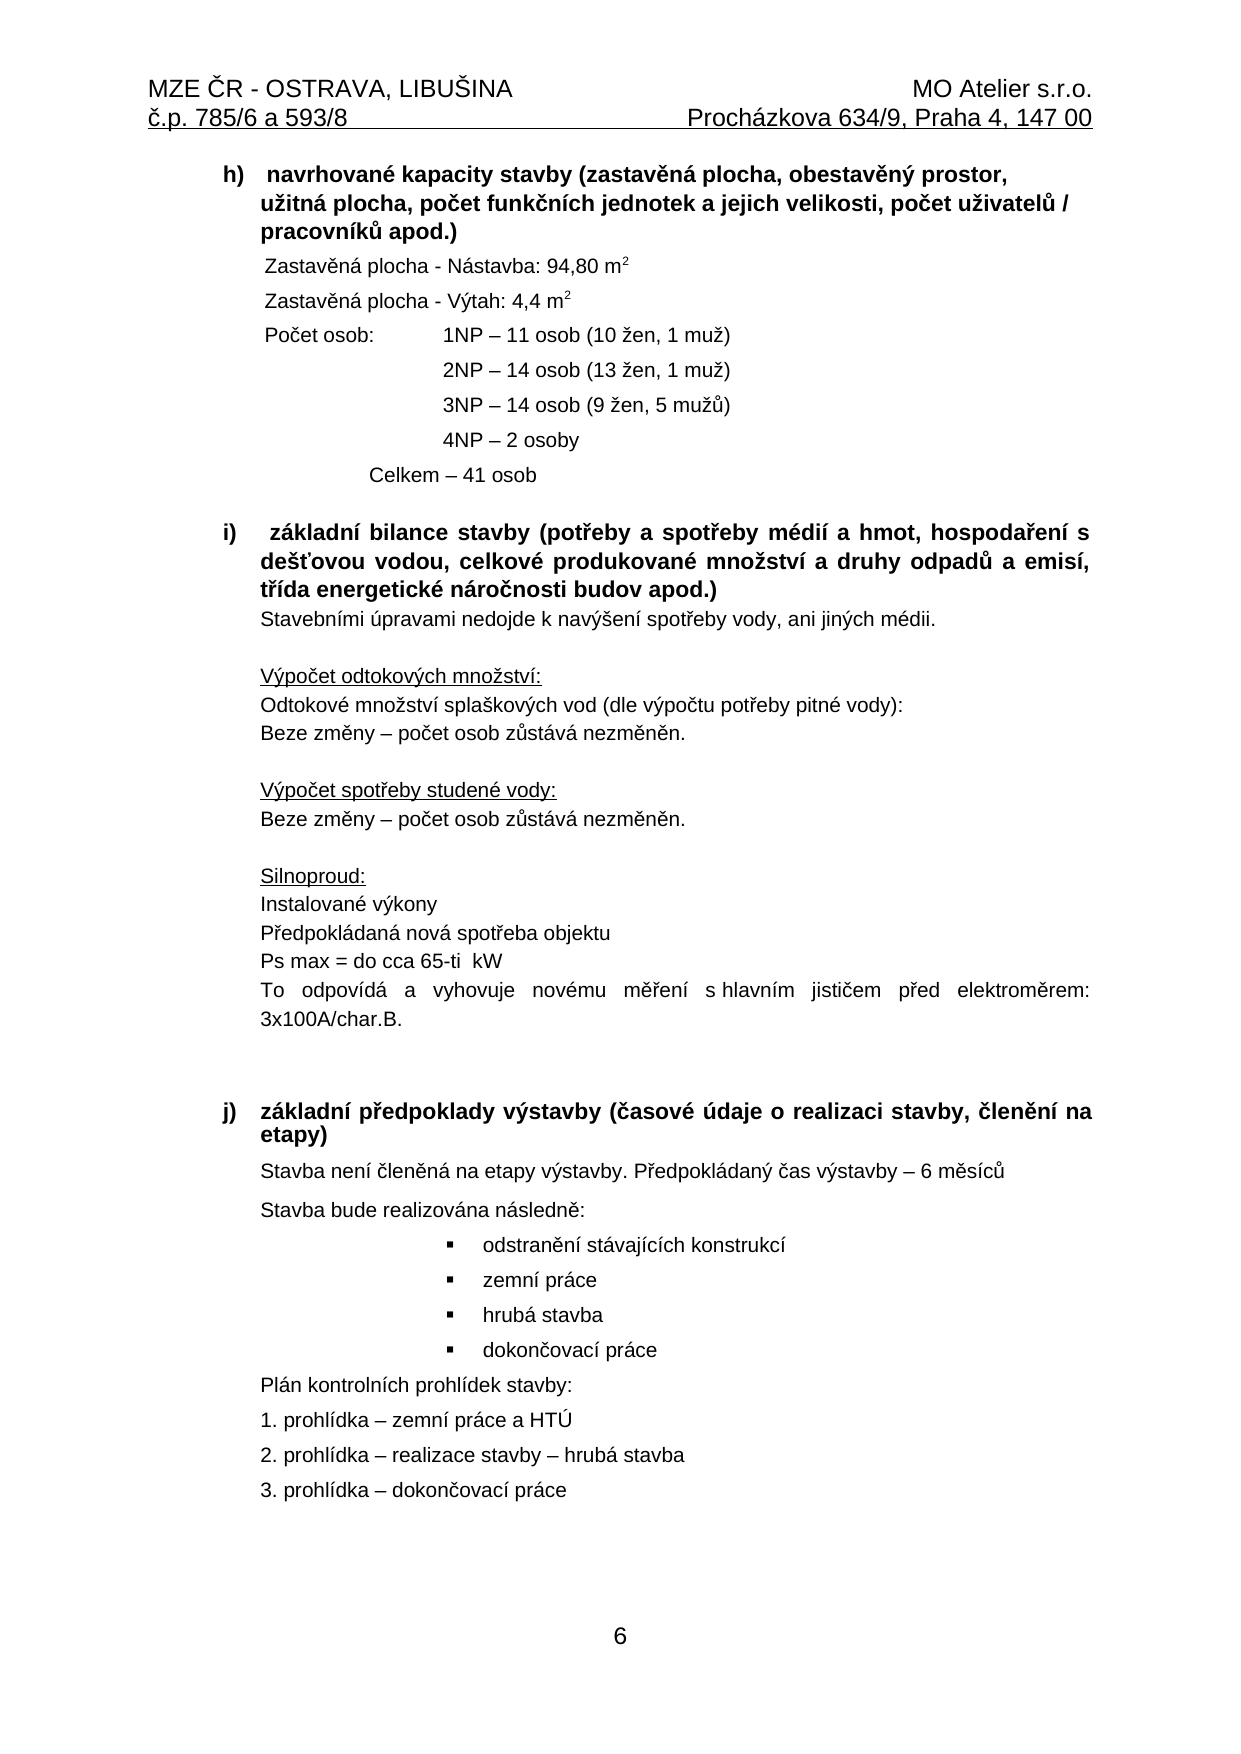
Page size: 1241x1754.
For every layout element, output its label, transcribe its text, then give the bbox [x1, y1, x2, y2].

list dokončovací práce [445, 1329, 1093, 1364]
text 2. prohlídka – realizace stavby – hrubá stavba [260, 1434, 1093, 1469]
list základní předpoklady výstavby (časové údaje o realizaci stavby, členění na etapy) [223, 1101, 1093, 1147]
text 2NP – 14 osob (13 žen, 1 muž) [264, 350, 1093, 385]
text Instalované výkony [260, 889, 1091, 918]
text Stavba bude realizována následně: [186, 1190, 1093, 1225]
text Výpočet spotřeby studené vody: [260, 775, 1091, 803]
list základní bilance stavby (potřeby a spotřeby médií a hmot, hospodaření s dešťovou vodou, celkové produkované množství a druhy odpadů a emisí, třída energetické náročnosti budov apod.) [223, 518, 1091, 604]
text Ps max = do cca 65-ti kW [260, 946, 1091, 975]
list odstranění stávajících konstrukcí [445, 1225, 1093, 1260]
text To odpovídá a vyhovuje novému měření s hlavním jističem před elektroměrem: 3x100A/char.B. [260, 975, 1091, 1032]
text 3NP – 14 osob (9 žen, 5 mužů) [264, 385, 1093, 420]
text Počet osob: 1NP – 11 osob (10 žen, 1 muž) [264, 315, 1093, 350]
text Beze změny – počet osob zůstává nezměněn. [260, 803, 1091, 832]
text 1. prohlídka – zemní práce a HTÚ [260, 1399, 1093, 1434]
text Silnoproud: [260, 861, 1091, 889]
text Stavebními úpravami nedojde k navýšení spotřeby vody, ani jiných médii. [260, 604, 1091, 632]
text Předpokládaná nová spotřeba objektu [260, 918, 1091, 946]
text Beze změny – počet osob zůstává nezměněn. [260, 718, 1091, 746]
text Zastavěná plocha - Výtah: 4,4 m2 [264, 280, 1093, 315]
text 3. prohlídka – dokončovací práce [260, 1469, 1093, 1504]
text Stavba není členěná na etapy výstavby. Předpokládaný čas výstavby – 6 měsíců [260, 1160, 1093, 1183]
text Výpočet odtokových množství: [260, 661, 1091, 689]
text 4NP – 2 osoby [264, 420, 1093, 454]
list zemní práce [445, 1260, 1093, 1295]
text Celkem – 41 osob [264, 454, 1093, 489]
text Plán kontrolních prohlídek stavby: [260, 1364, 1093, 1399]
list hrubá stavba [445, 1295, 1093, 1329]
text Zastavěná plocha - Nástavba: 94,80 m2 [264, 245, 1093, 280]
text Odtokové množství splaškových vod (dle výpočtu potřeby pitné vody): [260, 689, 1091, 718]
list navrhované kapacity stavby (zastavěná plocha, obestavěný prostor, užitná plocha, počet funkčních jednotek a jejich velikosti, počet uživatelů / pracovníků apod.) [223, 159, 1074, 245]
